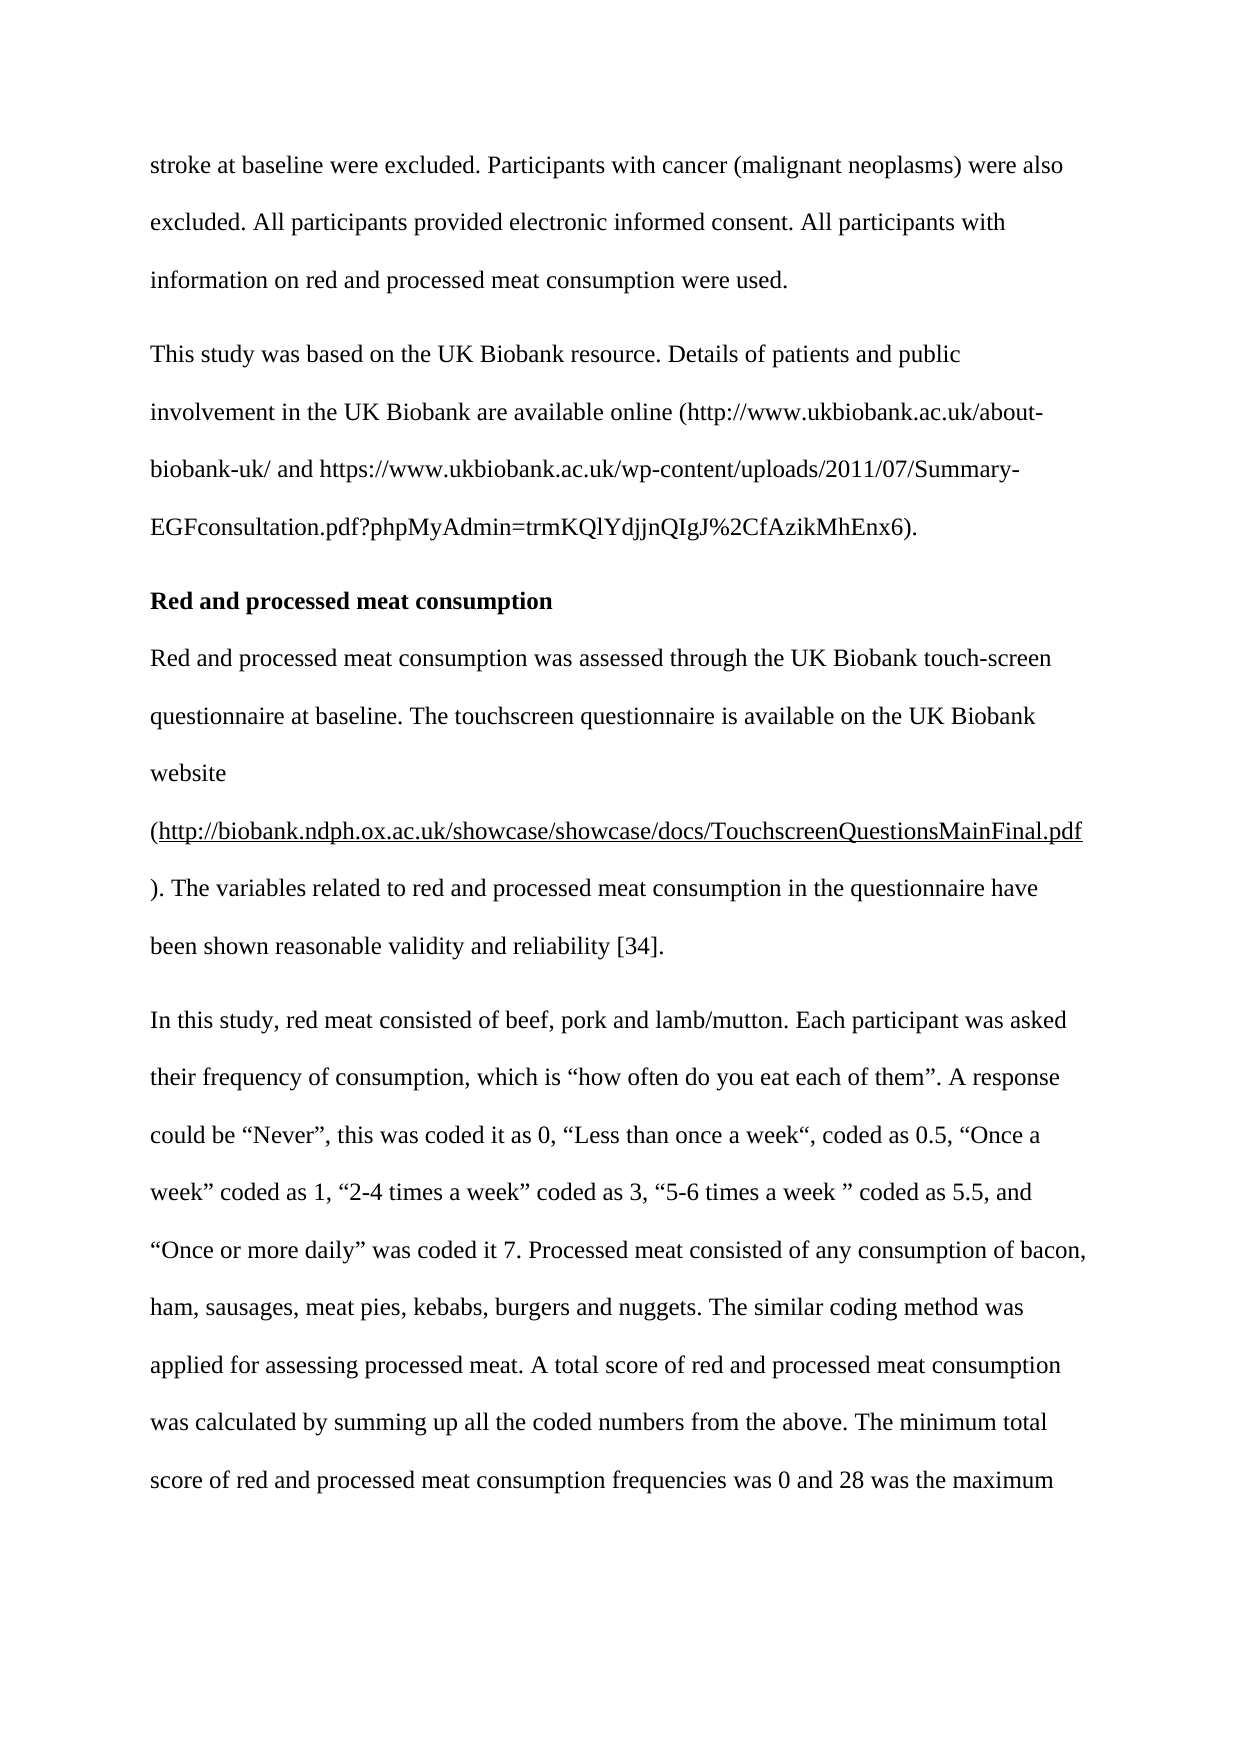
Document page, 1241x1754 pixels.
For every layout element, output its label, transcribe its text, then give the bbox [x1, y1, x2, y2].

text This study was based on the UK Biobank resource. Details of patients and public involvement in the UK Biobank are available online (http://www.ukbiobank.ac.uk/about-biobank-uk/ and https://www.ukbiobank.ac.uk/wp-content/uploads/2011/07/Summary-EGFconsultation.pdf?phpMyAdmin=trmKQlYdjjnQIgJ%2CfAzikMhEnx6). [150, 339, 1090, 540]
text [150, 150, 1090, 294]
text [150, 1005, 1090, 1494]
text Red and processed meat consumption was assessed through the UK Biobank touch-screen questionnaire at baseline. The touchscreen questionnaire is available on the UK Biobank website(http://biobank.ndph.ox.ac.uk/showcase/showcase/docs/TouchscreenQuestionsMainFinal.pdf). The variables related to red and processed meat consumption in the questionnaire have been shown reasonable validity and reliability [34]. [150, 643, 1090, 959]
subtitle Red and processed meat consumption [150, 586, 1090, 614]
